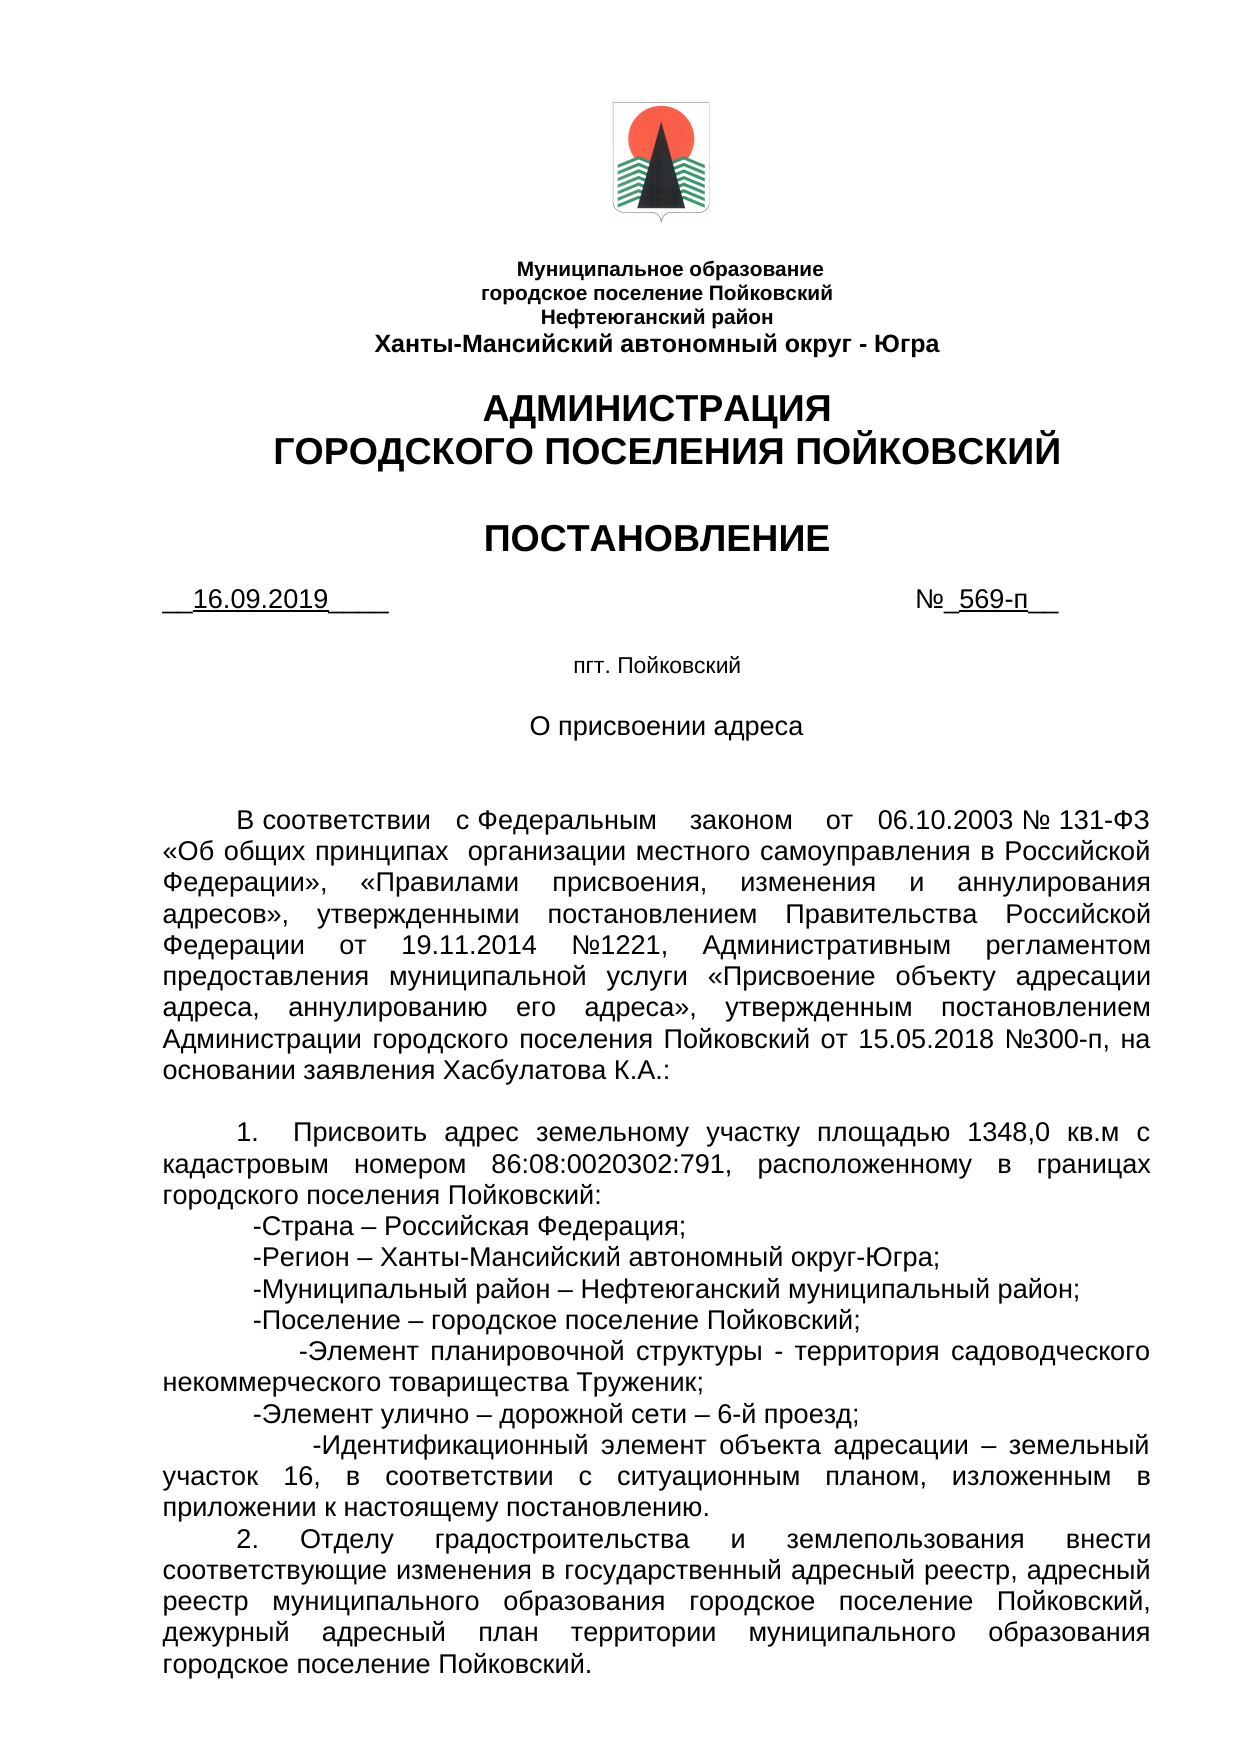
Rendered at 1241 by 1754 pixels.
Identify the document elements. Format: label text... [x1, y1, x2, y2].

picture [612, 101, 710, 224]
text городское поселение Пойковский [162, 281, 1152, 305]
text ГОРОДСКОГО ПОСЕЛЕНИЯ ПОЙКОВСКИЙ [162, 429, 1152, 473]
text -Поселение – городское поселение Пойковский; [162, 1304, 1152, 1335]
text Муниципальное образование [162, 257, 1152, 281]
text ПОСТАНОВЛЕНИЕ [162, 516, 1152, 559]
text __16.09.2019____ №_569-п__ [162, 583, 1152, 614]
text Ханты-Мансийский автономный округ - Югра [162, 329, 1152, 358]
text -Муниципальный район – Нефтеюганский муниципальный район; [162, 1273, 1152, 1304]
text АДМИНИСТРАЦИЯ [162, 386, 1152, 429]
text -Элемент улично – дорожной сети – 6-й проезд; [162, 1398, 1152, 1429]
text В соответствии с Федеральным законом от 06.10.2003 № 131-ФЗ «Об общих принципах организации местного самоуправления в Российской Федерации», «Правилами присвоения, изменения и аннулирования адресов», утвержденными постановлением Правительства Российской Федерации от 19.11.2014 №1221, Административным регламентом предоставления муниципальной услуги «Присвоение объекту адресации адреса, аннулированию его адреса», утвержденным постановлением Администрации городского поселения Пойковский от 15.05.2018 №300-п, на основании заявления Хасбулатова К.А.: [162, 804, 1152, 1085]
text 1. Присвоить адрес земельному участку площадью 1348,0 кв.м с кадастровым номером 86:08:0020302:791, расположенному в границах городского поселения Пойковский: [162, 1116, 1152, 1210]
text Нефтеюганский район [162, 305, 1152, 329]
text -Элемент планировочной структуры - территория садоводческого некоммерческого товарищества Труженик; [162, 1335, 1152, 1398]
text -Страна – Российская Федерация; [162, 1210, 1152, 1241]
text пгт. Пойковский [162, 652, 1152, 679]
text -Идентификационный элемент объекта адресации – земельный участок 16, в соответствии с ситуационным планом, изложенным в приложении к настоящему постановлению. [162, 1429, 1152, 1523]
text 2. Отделу градостроительства и землепользования внести соответствующие изменения в государственный адресный реестр, адресный реестр муниципального образования городское поселение Пойковский, дежурный адресный план территории муниципального образования городское поселение Пойковский. [162, 1523, 1152, 1679]
text О присвоении адреса [162, 710, 1152, 741]
text -Регион – Ханты-Мансийский автономный округ-Югра; [162, 1241, 1152, 1273]
